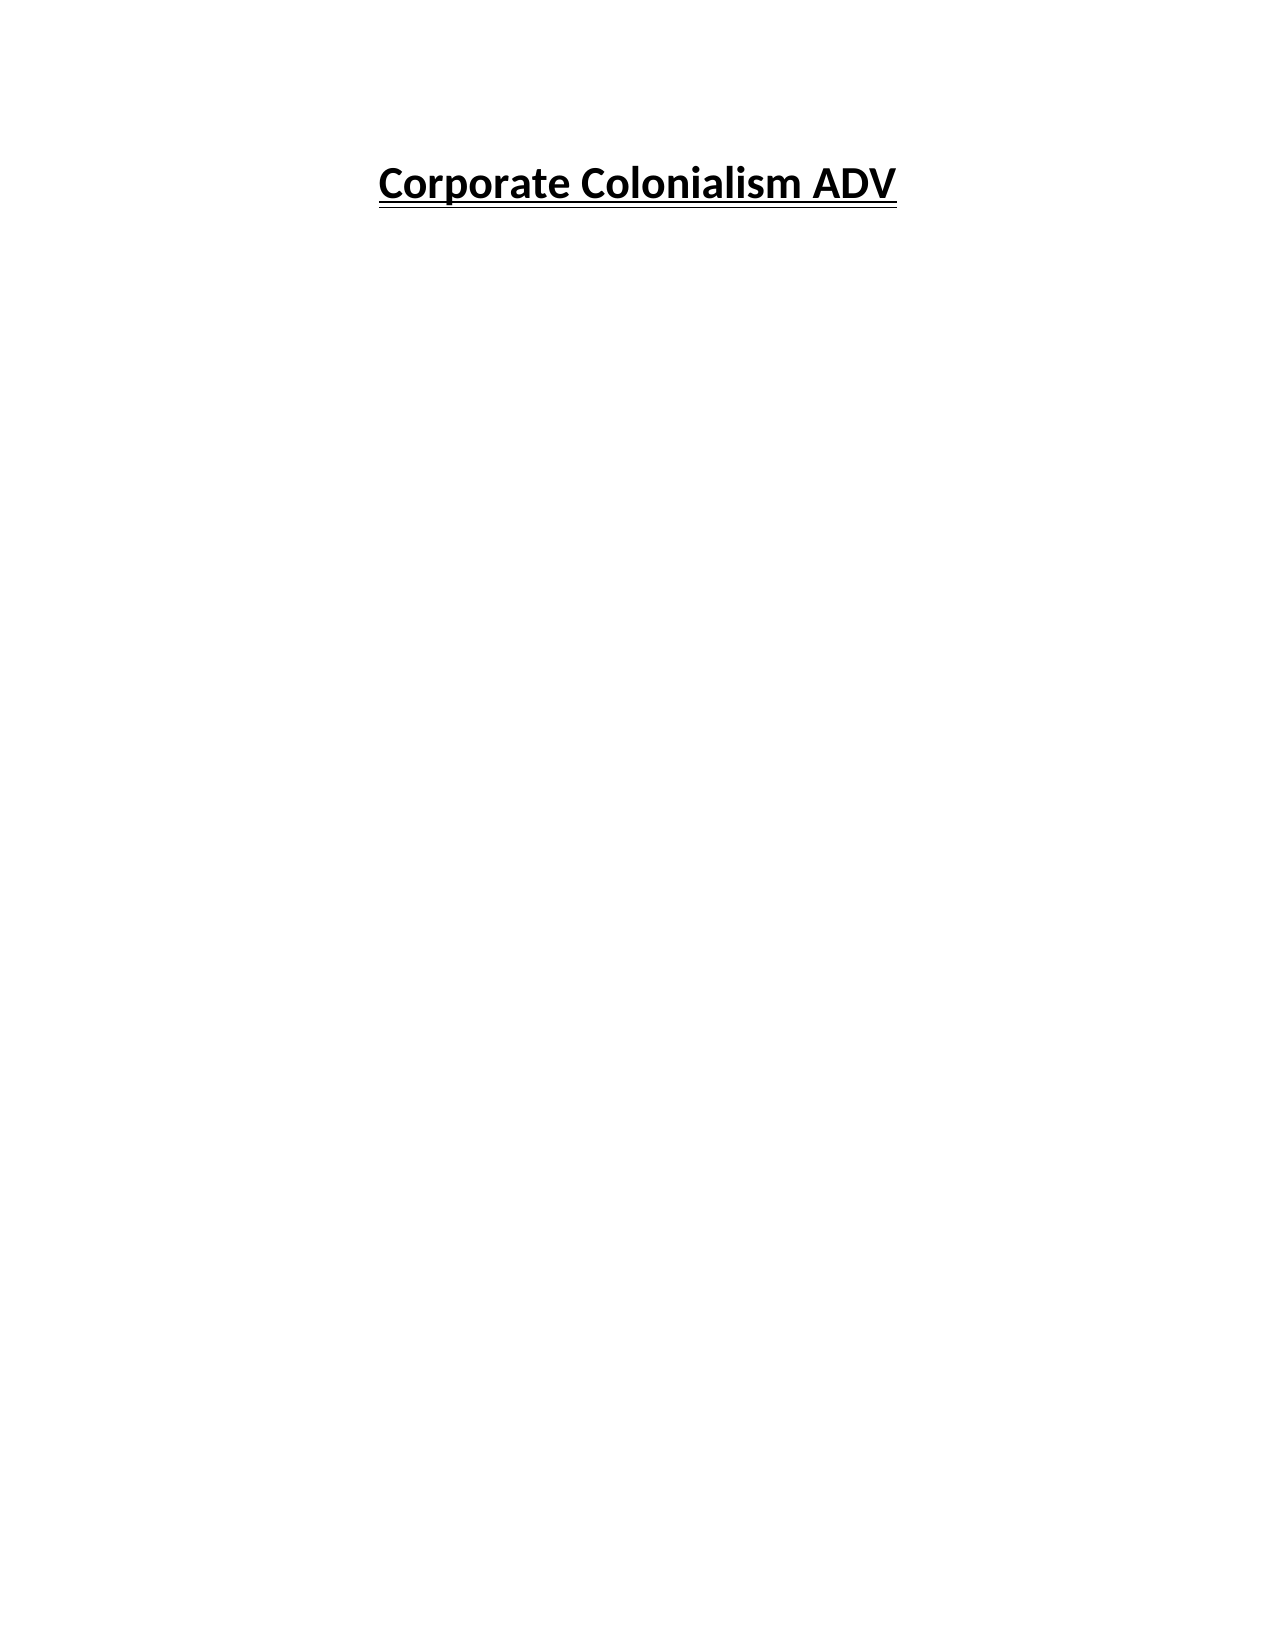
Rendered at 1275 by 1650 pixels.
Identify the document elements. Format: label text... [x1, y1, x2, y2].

subtitle Corporate Colonialism ADV [150, 154, 1125, 210]
